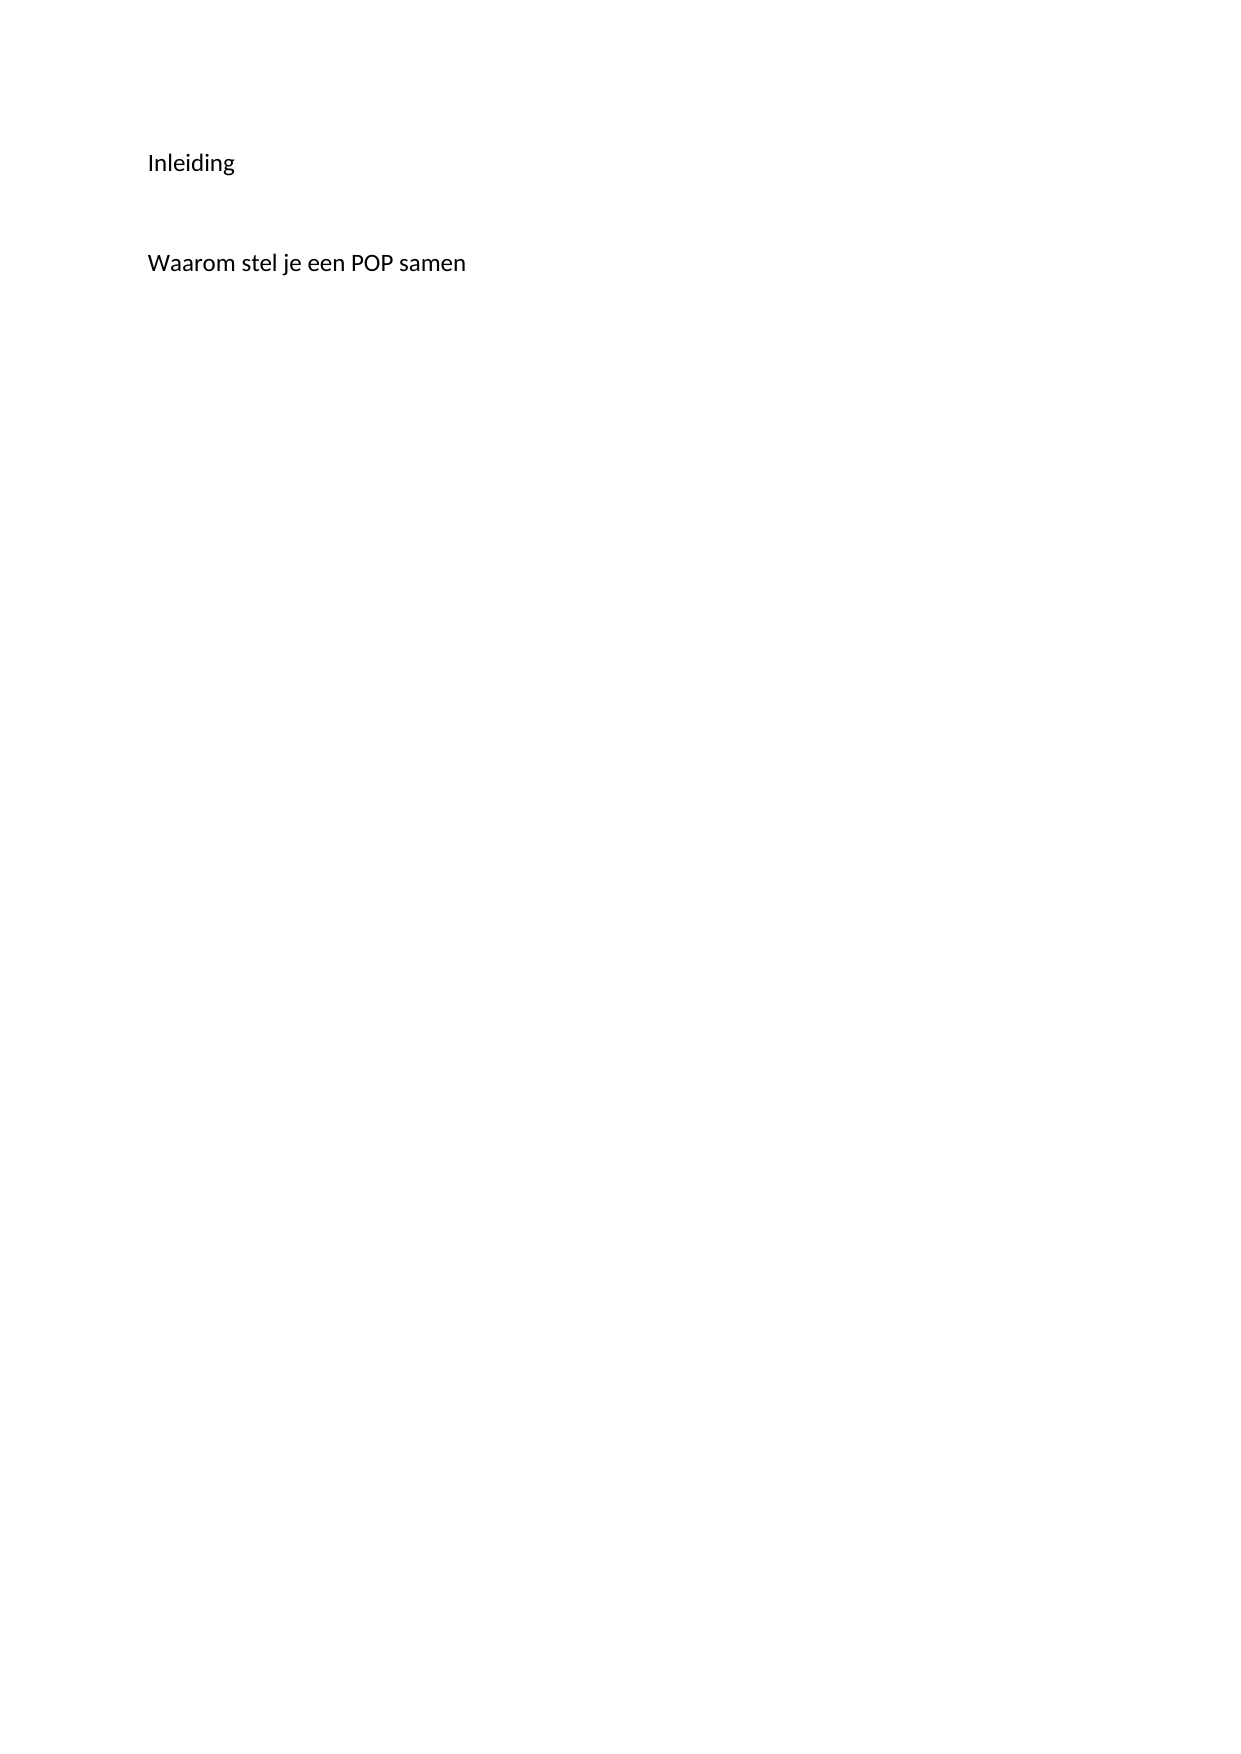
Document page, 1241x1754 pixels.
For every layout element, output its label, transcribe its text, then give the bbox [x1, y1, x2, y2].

text Inleiding [148, 148, 1093, 178]
text Waarom stel je een POP samen [148, 247, 1093, 277]
